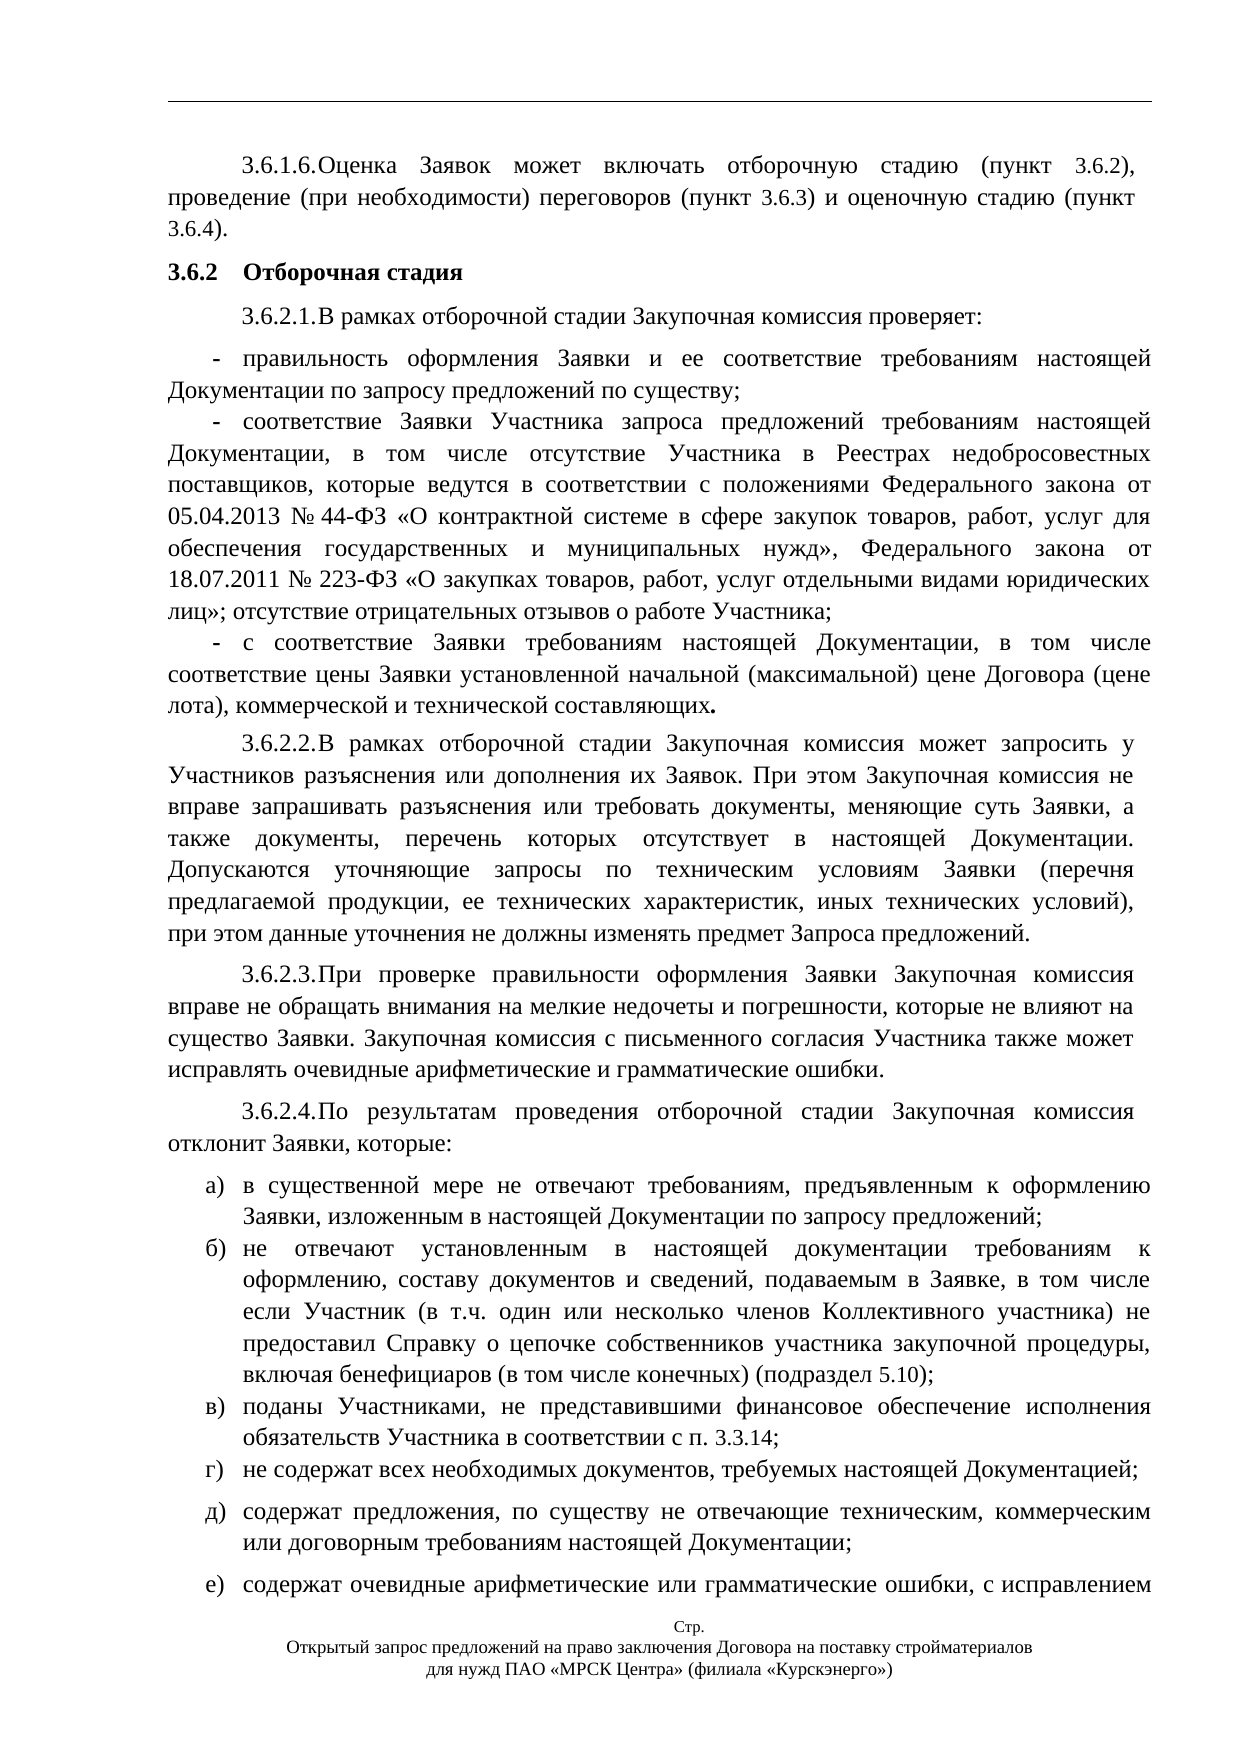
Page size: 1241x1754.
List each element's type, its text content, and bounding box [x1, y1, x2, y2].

subtitle Отборочная стадия [168, 257, 1152, 286]
list в существенной мере не отвечают требованиям, предъявленным к оформлению Заявки, изложенным в настоящей Документации по запросу предложений; [205, 1170, 1152, 1230]
list с соответствие Заявки требованиям настоящей Документации, в том числе соответствие цены Заявки установленной начальной (максимальной) цене Договора (цене лота), коммерческой и технической составляющих. [168, 627, 1152, 719]
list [205, 1569, 1152, 1598]
list По результатам проведения отборочной стадии Закупочная комиссия отклонит Заявки, которые: [168, 1096, 1135, 1157]
list правильность оформления Заявки и ее соответствие требованиям настоящей Документации по запросу предложений по существу; [168, 343, 1152, 403]
list поданы Участниками, не представившими финансовое обеспечение исполнения обязательств Участника в соответствии с п. 3.3.14; [205, 1391, 1152, 1451]
list не содержат всех необходимых документов, требуемых настоящей Документацией; [205, 1454, 1152, 1483]
list В рамках отборочной стадии Закупочная комиссия может запросить у Участников разъяснения или дополнения их Заявок. При этом Закупочная комиссия не вправе запрашивать разъяснения или требовать документы, меняющие суть Заявки, а также документы, перечень которых отсутствует в настоящей Документации. Допускаются уточняющие запросы по техническим условиям Заявки (перечня предлагаемой продукции, ее технических характеристик, иных технических условий), при этом данные уточнения не должны изменять предмет Запроса предложений. [168, 728, 1135, 946]
list В рамках отборочной стадии Закупочная комиссия проверяет: [168, 301, 1135, 330]
list При проверке правильности оформления Заявки Закупочная комиссия вправе не обращать внимания на мелкие недочеты и погрешности, которые не влияют на существо Заявки. Закупочная комиссия с письменного согласия Участника также может исправлять очевидные арифметические и грамматические ошибки. [168, 959, 1135, 1083]
list не отвечают установленным в настоящей документации требованиям к оформлению, составу документов и сведений, подаваемым в Заявке, в том числе если Участник (в т.ч. один или несколько членов Коллективного участника) не предоставил Справку о цепочке собственников участника закупочной процедуры, включая бенефициаров (в том числе конечных) (подраздел 5.10); [205, 1233, 1152, 1388]
list Оценка Заявок может включать отборочную стадию (пункт 3.6.2), проведение (при необходимости) переговоров (пункт 3.6.3) и оценочную стадию (пункт 3.6.4). [168, 150, 1135, 242]
list соответствие Заявки Участника запроса предложений требованиям настоящей Документации, в том числе отсутствие Участника в Реестрах недобросовестных поставщиков, которые ведутся в соответствии с положениями Федерального закона от 05.04.2013 № 44-ФЗ «О контрактной системе в сфере закупок товаров, работ, услуг для обеспечения государственных и муниципальных нужд», Федерального закона от 18.07.2011 № 223-ФЗ «О закупках товаров, работ, услуг отдельными видами юридических лиц»; отсутствие отрицательных отзывов о работе Участника; [168, 406, 1152, 624]
list содержат предложения, по существу не отвечающие техническим, коммерческим или договорным требованиям настоящей Документации; [205, 1496, 1152, 1556]
